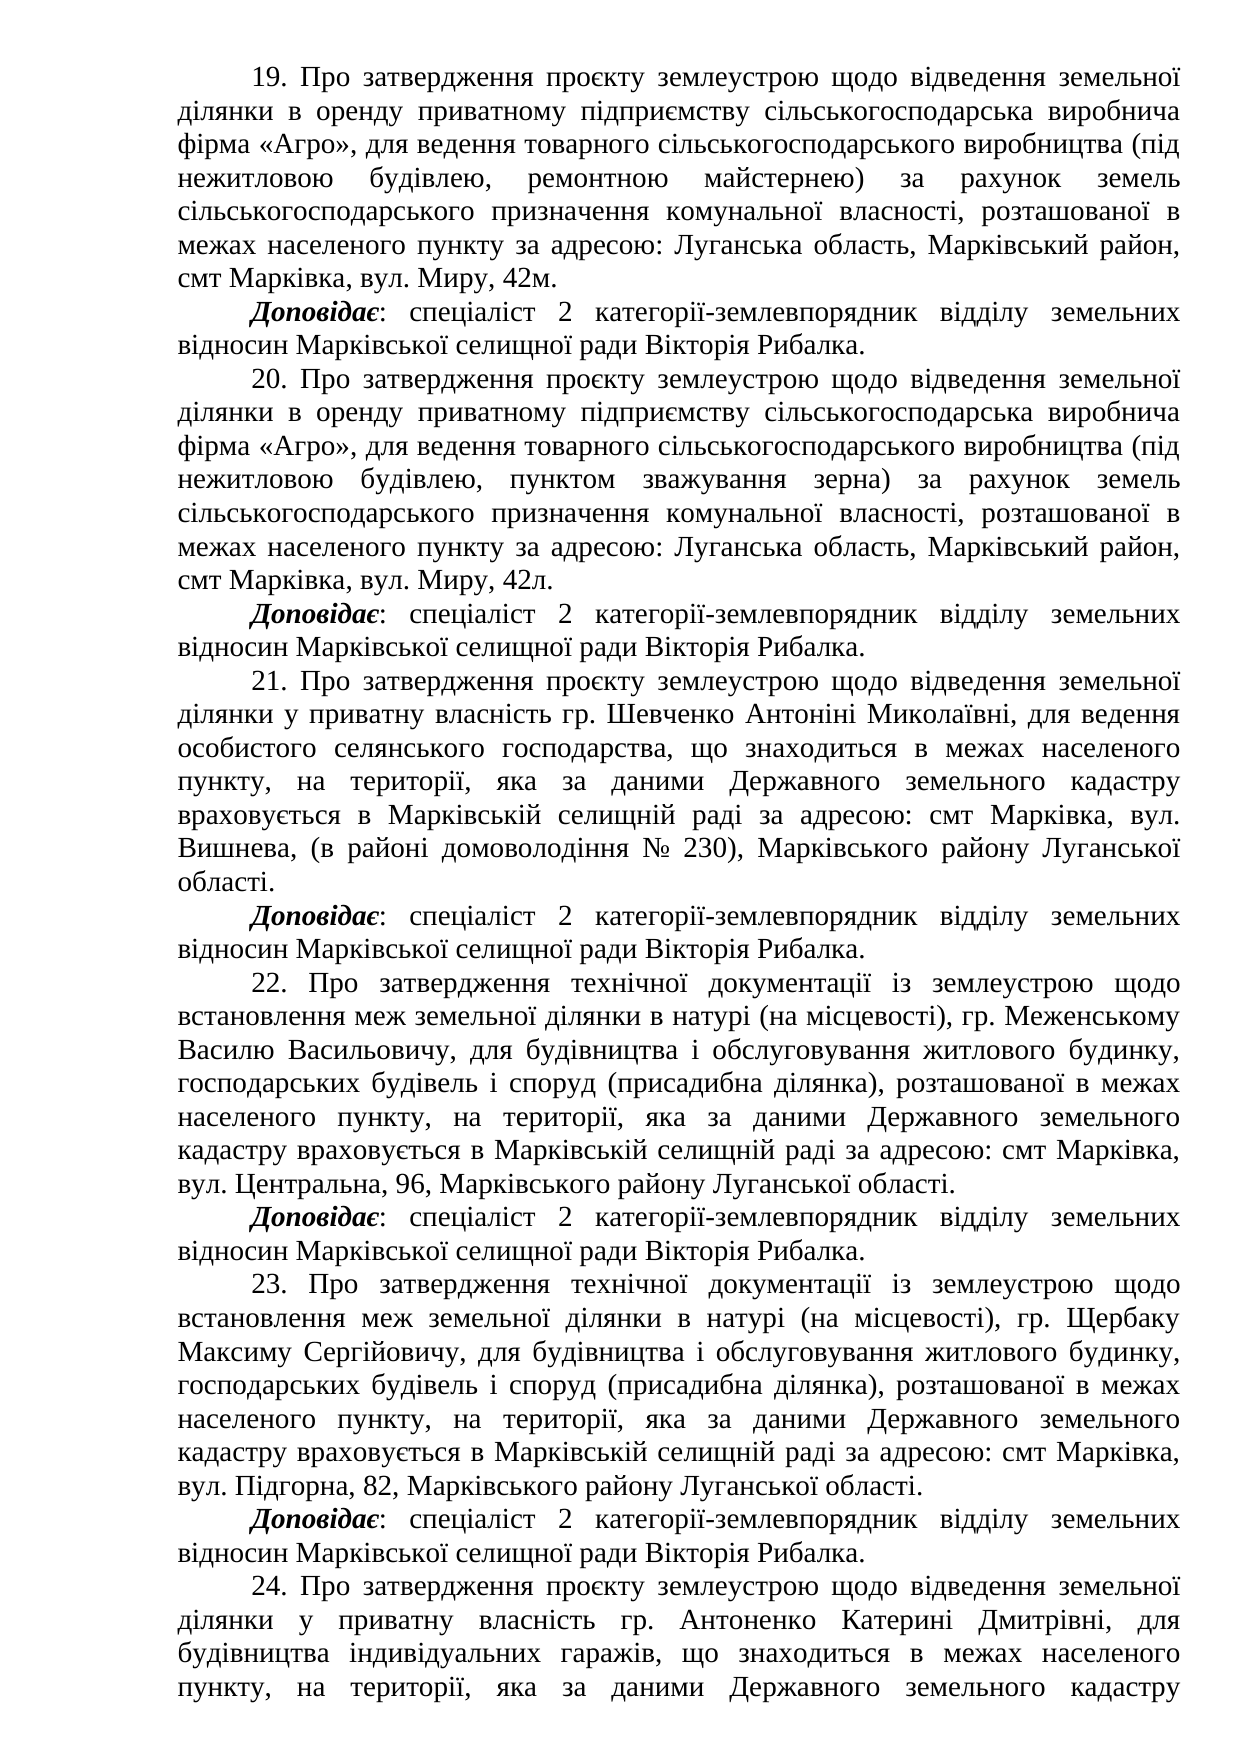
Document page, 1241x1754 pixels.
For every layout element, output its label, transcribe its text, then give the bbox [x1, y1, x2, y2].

text 23. Про затвердження технічної документації із землеустрою щодо встановлення меж земельної ділянки в натурі (на місцевості), гр. Щербаку Максиму Сергійовичу, для будівництва і обслуговування житлового будинку, господарських будівель і споруд (присадибна ділянка), розташованої в межах населеного пункту, на території, яка за даними Державного земельного кадастру враховується в Марківській селищній раді за адресою: смт Марківка, вул. Підгорна, 82, Марківського району Луганської області. [177, 1267, 1181, 1501]
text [177, 1568, 1181, 1703]
text 22. Про затвердження технічної документації із землеустрою щодо встановлення меж земельної ділянки в натурі (на місцевості), гр. Меженському Василю Васильовичу, для будівництва і обслуговування житлового будинку, господарських будівель і споруд (присадибна ділянка), розташованої в межах населеного пункту, на території, яка за даними Державного земельного кадастру враховується в Марківській селищній раді за адресою: смт Марківка, вул. Центральна, 96, Марківського району Луганської області. [177, 965, 1181, 1199]
text Доповідає: спеціаліст 2 категорії-землевпорядник відділу земельних відносин Марківської селищної ради Вікторія Рибалка. [177, 898, 1181, 965]
text 21. Про затвердження проєкту землеустрою щодо відведення земельної ділянки у приватну власність гр. Шевченко Антоніні Миколаївні, для ведення особистого селянського господарства, що знаходиться в межах населеного пункту, на території, яка за даними Державного земельного кадастру враховується в Марківській селищній раді за адресою: смт Марківка, вул. Вишнева, (в районі домоволодіння № 230), Марківського району Луганської області. [177, 663, 1181, 898]
text Доповідає: спеціаліст 2 категорії-землевпорядник відділу земельних відносин Марківської селищної ради Вікторія Рибалка. [177, 1501, 1181, 1568]
text Доповідає: спеціаліст 2 категорії-землевпорядник відділу земельних відносин Марківської селищної ради Вікторія Рибалка. [177, 1199, 1181, 1267]
text Доповідає: спеціаліст 2 категорії-землевпорядник відділу земельних відносин Марківської селищної ради Вікторія Рибалка. [177, 294, 1181, 361]
text 20. Про затвердження проєкту землеустрою щодо відведення земельної ділянки в оренду приватному підприємству сільськогосподарська виробнича фірма «Агро», для ведення товарного сільськогосподарського виробництва (під нежитловою будівлею, пунктом зважування зерна) за рахунок земель сільськогосподарського призначення комунальної власності, розташованої в межах населеного пункту за адресою: Луганська область, Марківський район, смт Марківка, вул. Миру, 42л. [177, 361, 1181, 596]
text Доповідає: спеціаліст 2 категорії-землевпорядник відділу земельних відносин Марківської селищної ради Вікторія Рибалка. [177, 596, 1181, 663]
text 19. Про затвердження проєкту землеустрою щодо відведення земельної ділянки в оренду приватному підприємству сільськогосподарська виробнича фірма «Агро», для ведення товарного сільськогосподарського виробництва (під нежитловою будівлею, ремонтною майстернею) за рахунок земель сільськогосподарського призначення комунальної власності, розташованої в межах населеного пункту за адресою: Луганська область, Марківський район, смт Марківка, вул. Миру, 42м. [177, 59, 1181, 294]
